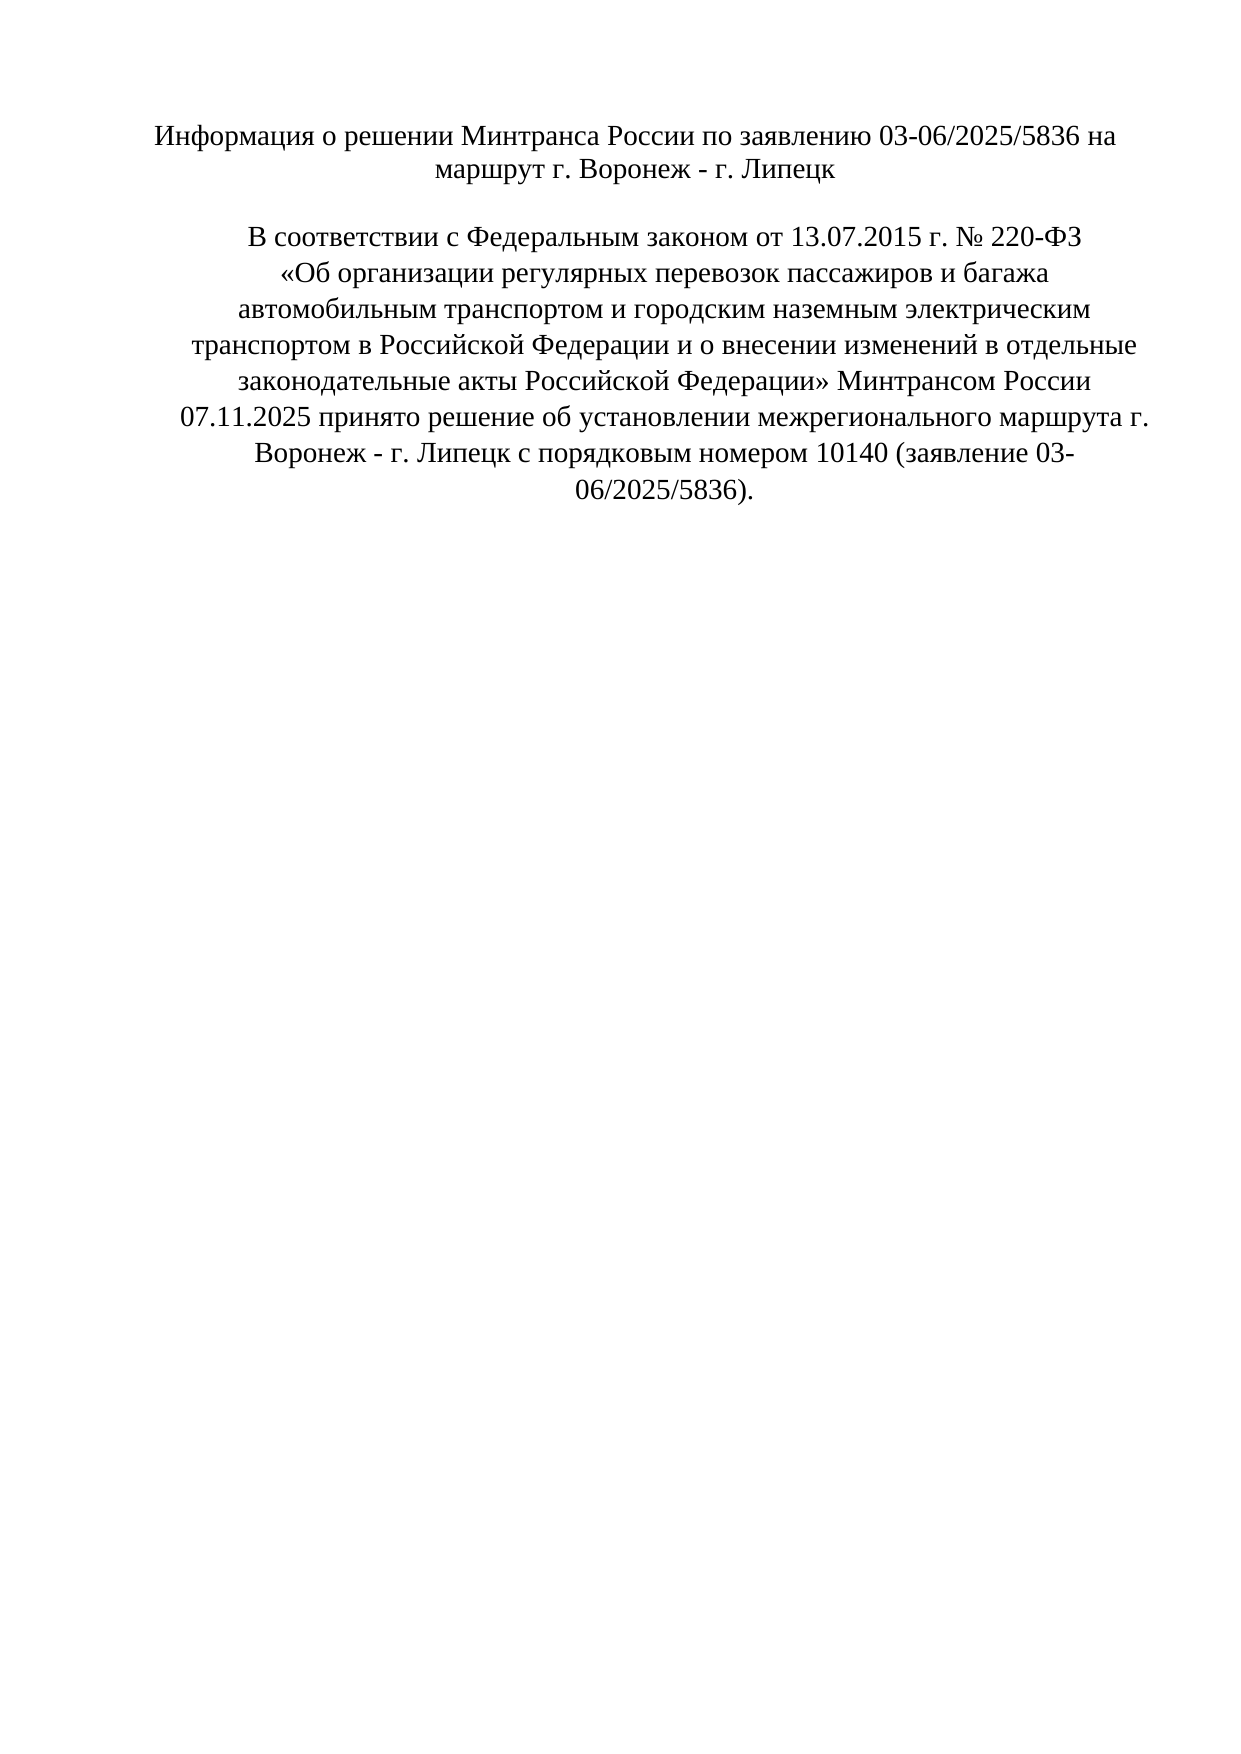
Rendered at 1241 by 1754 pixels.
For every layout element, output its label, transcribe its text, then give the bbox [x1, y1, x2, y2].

text Информация о решении Минтранса России по заявлению 03-06/2025/5836 на маршрут г. Воронеж - г. Липецк [118, 118, 1152, 185]
text В соответствии с Федеральным законом от 13.07.2015 г. № 220-ФЗ «Об организации регулярных перевозок пассажиров и багажа автомобильным транспортом и городским наземным электрическим транспортом в Российской Федерации и о внесении изменений в отдельные законодательные акты Российской Федерации» Минтрансом России 07.11.2025 принято решение об установлении межрегионального маршрута г. Воронеж - г. Липецк с порядковым номером 10140 (заявление 03-06/2025/5836). [177, 219, 1152, 505]
